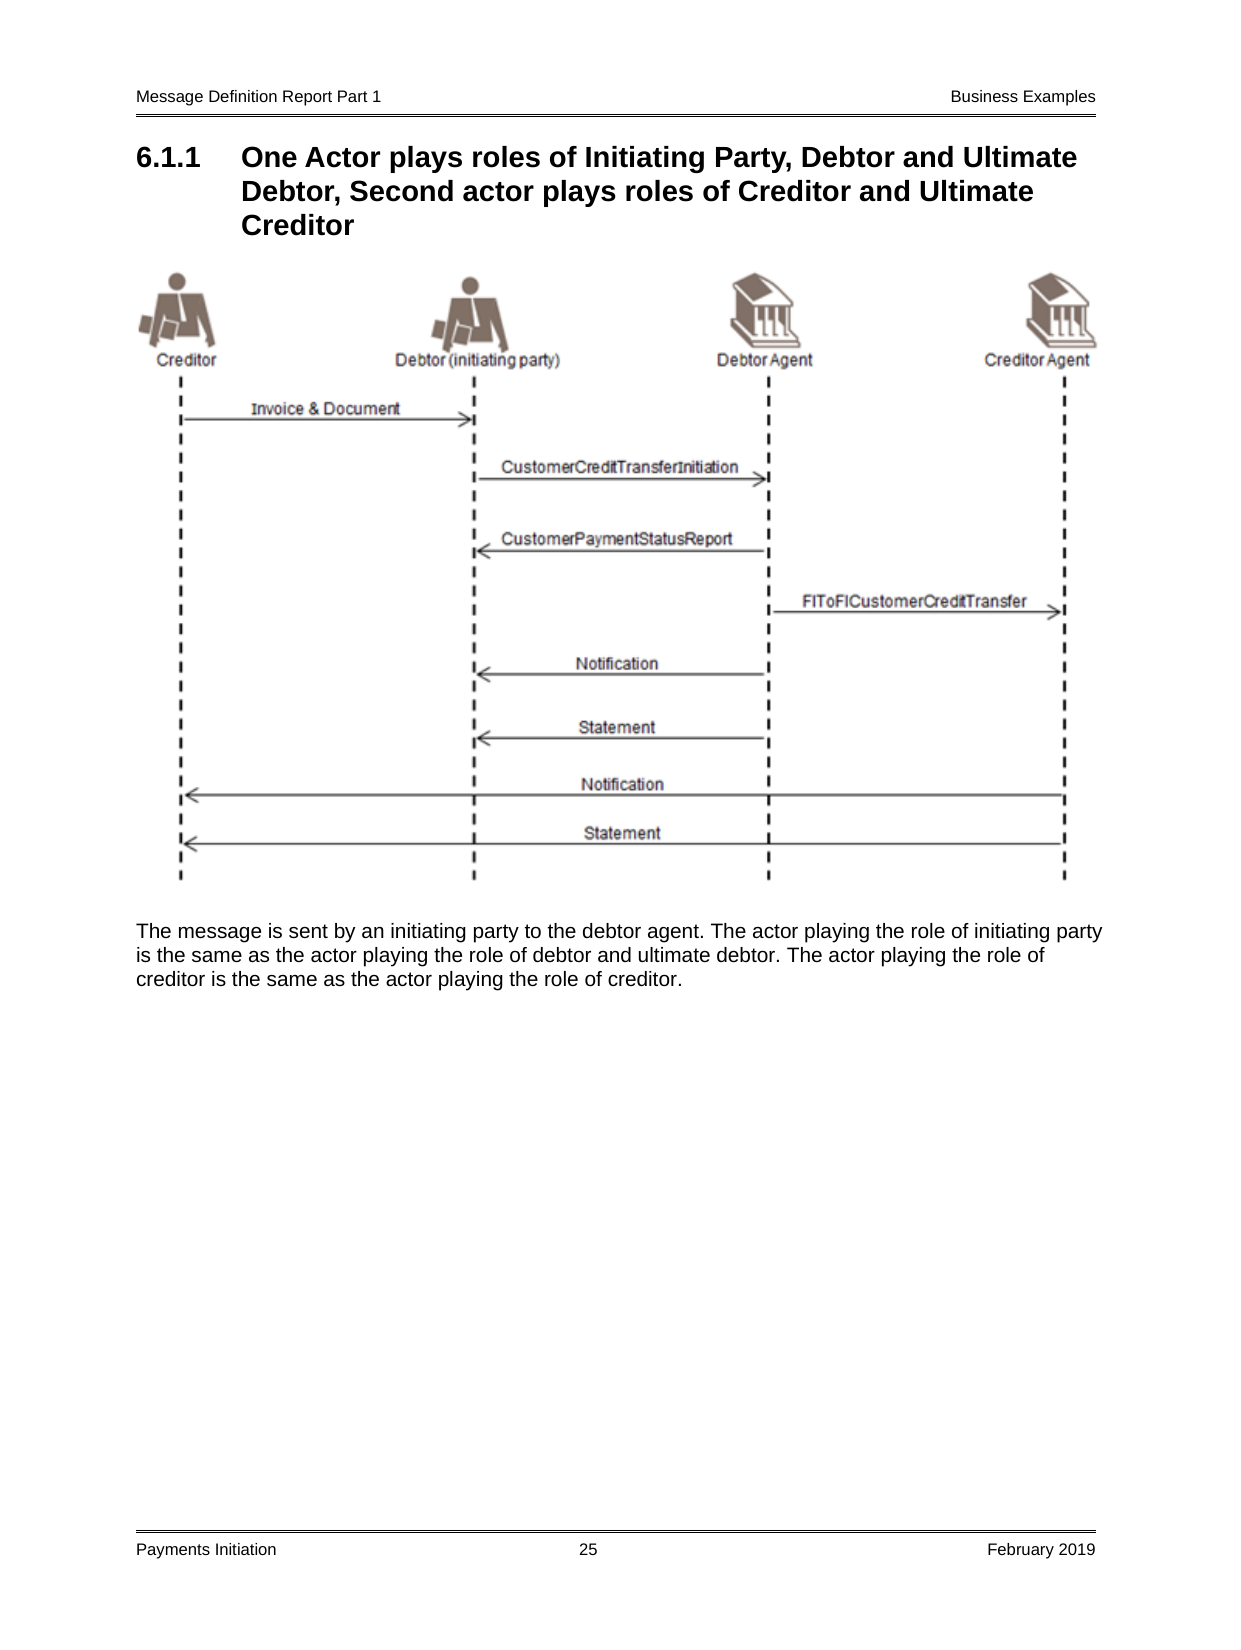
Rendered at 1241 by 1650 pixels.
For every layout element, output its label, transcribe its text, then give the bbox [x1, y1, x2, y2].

text The message is sent by an initiating party to the debtor agent. The actor playing the role of initiating party is the same as the actor playing the role of debtor and ultimate debtor. The actor playing the role of creditor is the same as the actor playing the role of creditor. [136, 919, 1104, 991]
picture [136, 266, 1104, 882]
subtitle One Actor plays roles of Initiating Party, Debtor and Ultimate Debtor, Second actor plays roles of Creditor and Ultimate Creditor [136, 141, 1104, 241]
